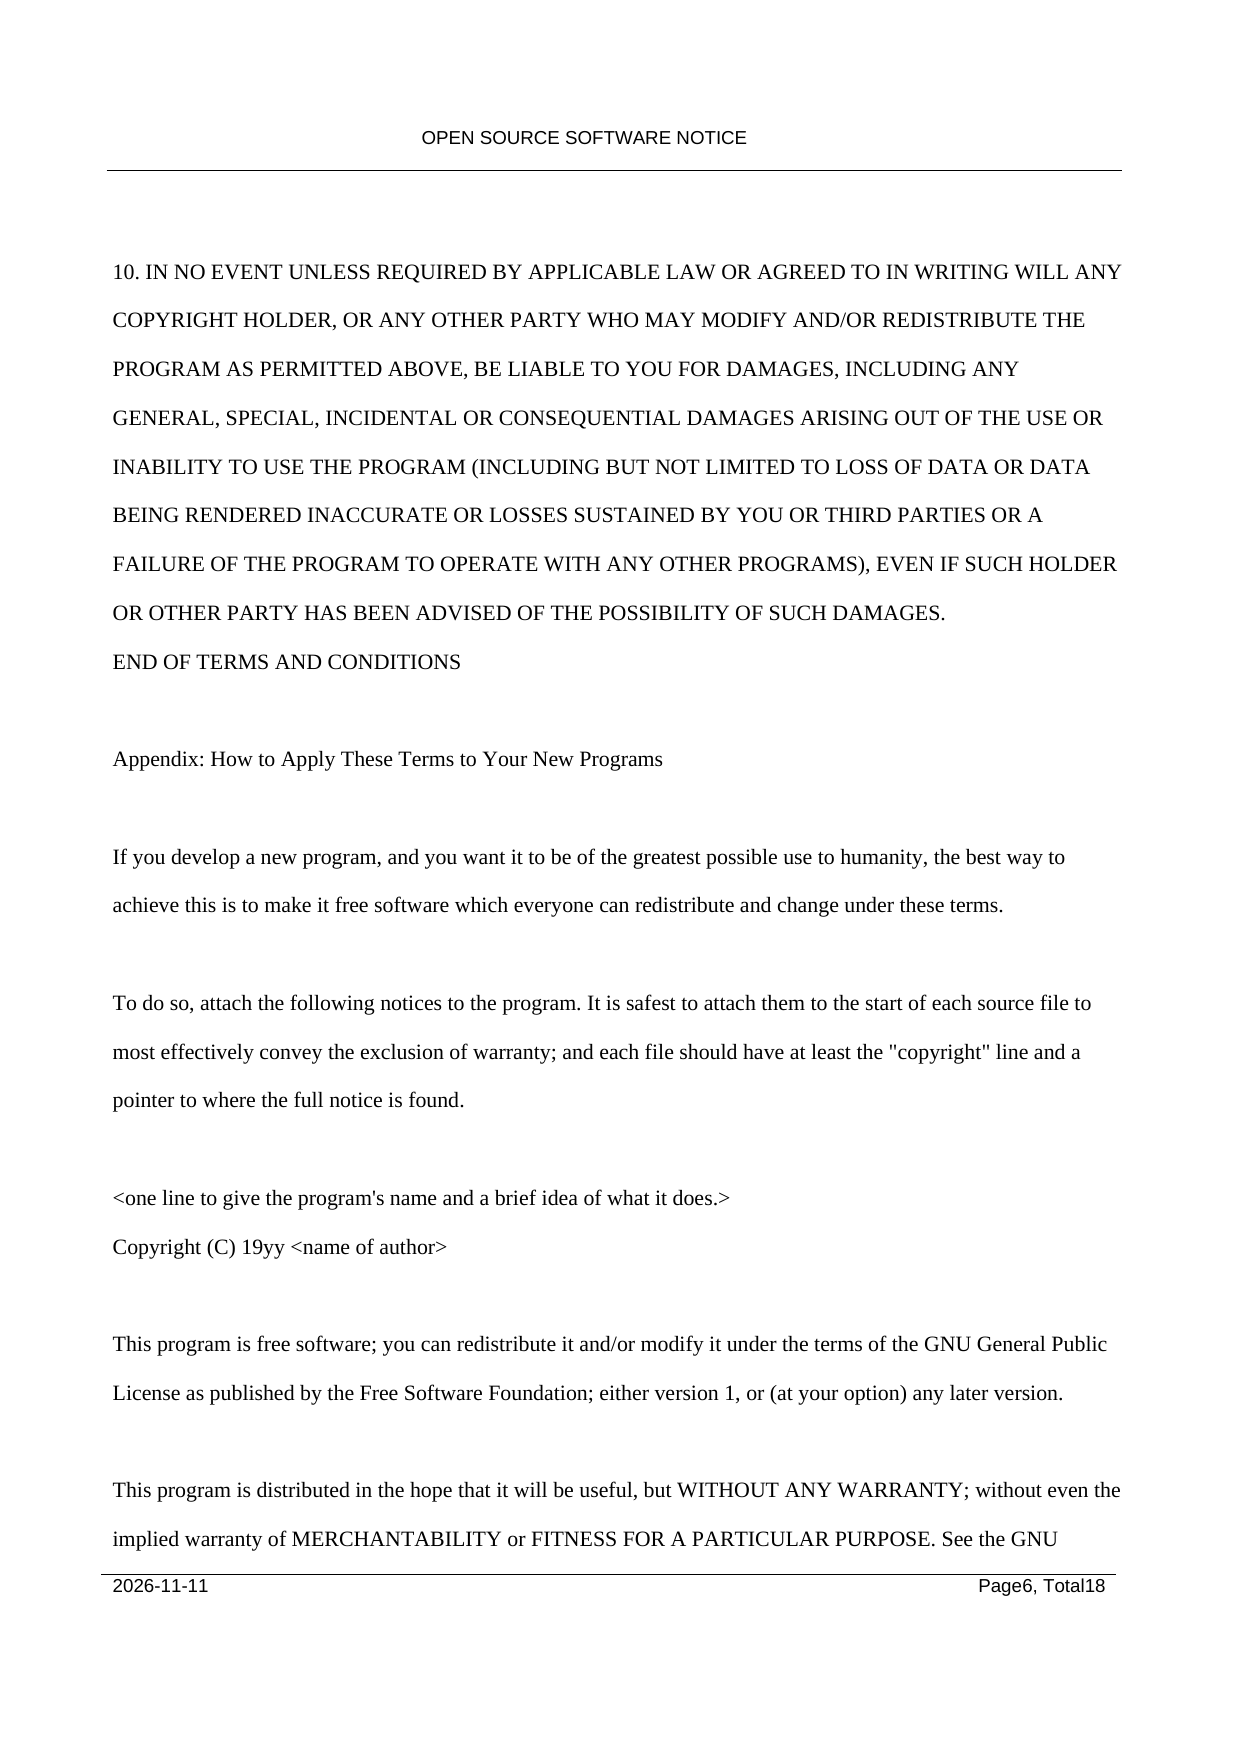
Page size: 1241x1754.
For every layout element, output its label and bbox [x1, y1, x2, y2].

text [112, 206, 1128, 1555]
